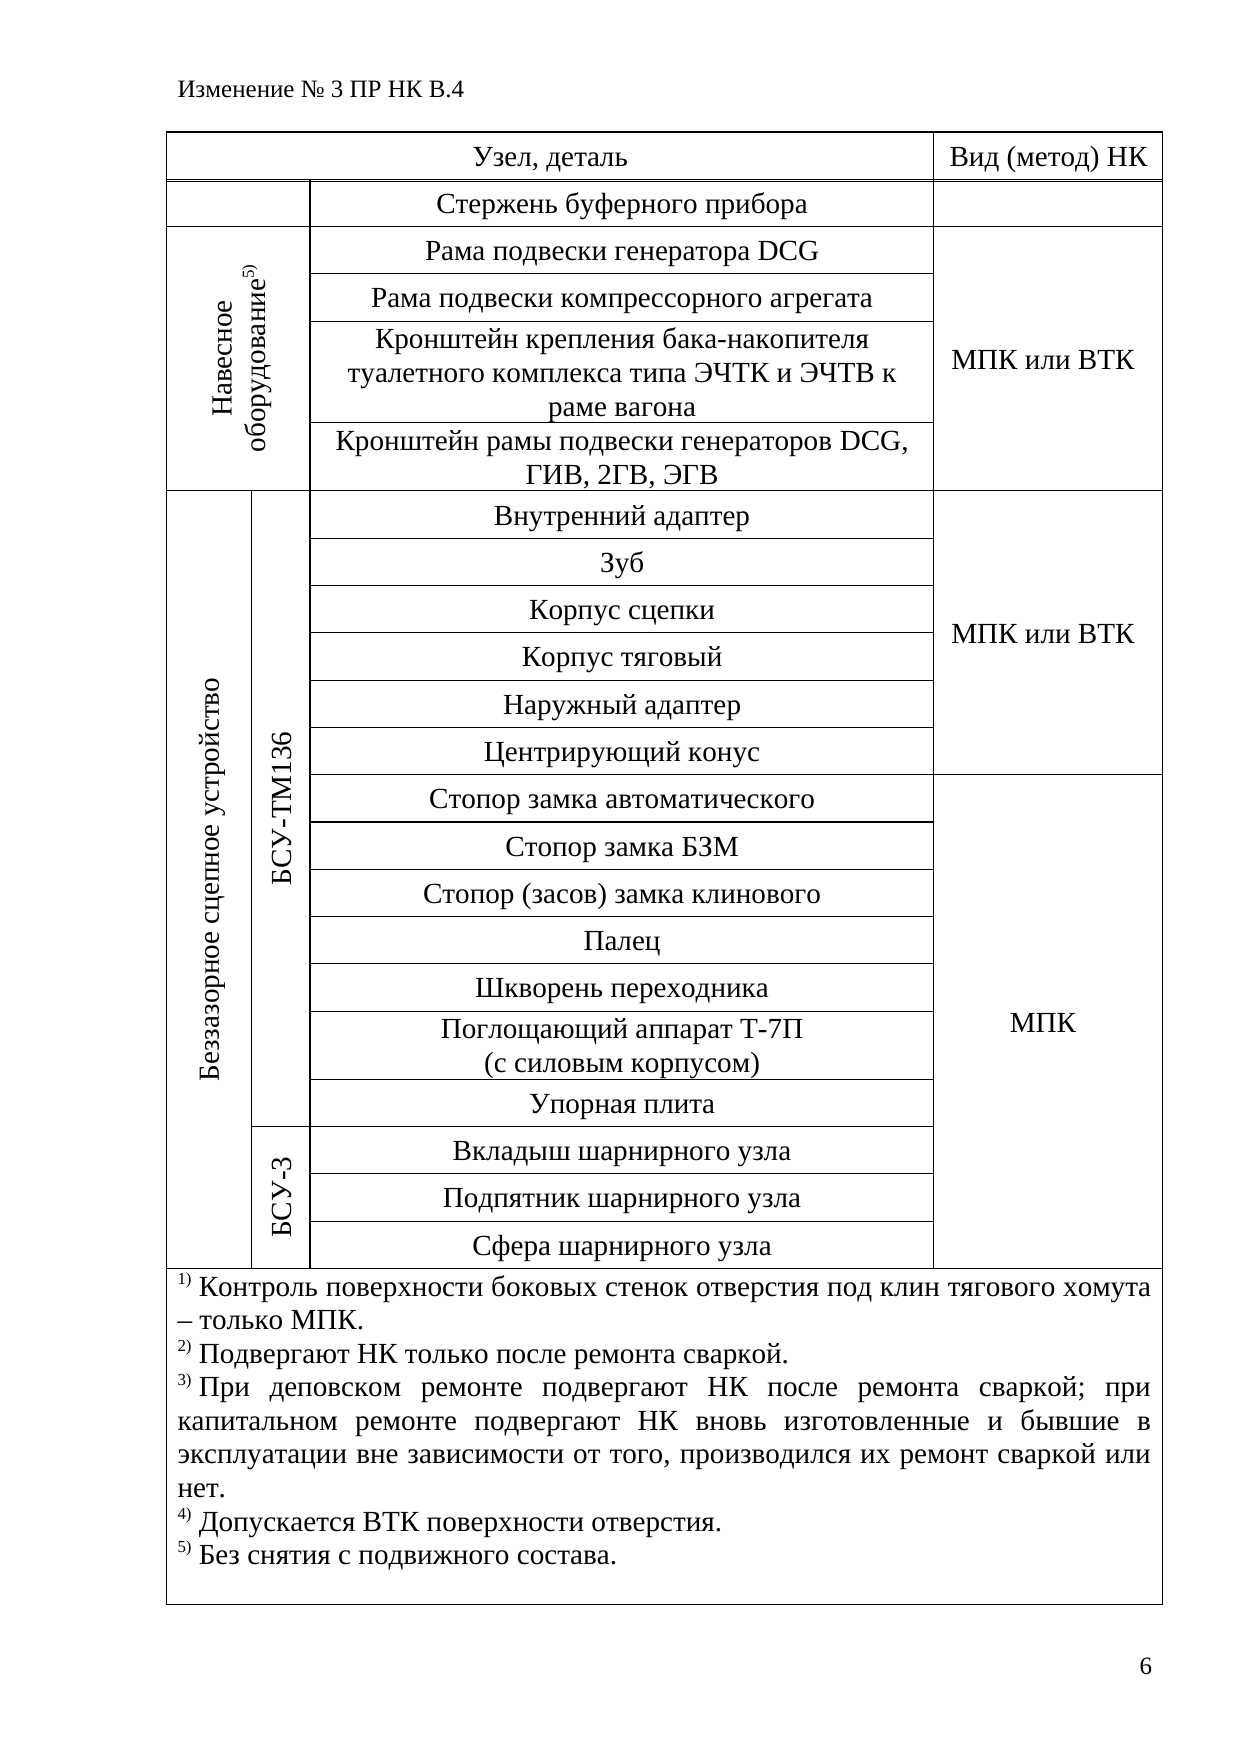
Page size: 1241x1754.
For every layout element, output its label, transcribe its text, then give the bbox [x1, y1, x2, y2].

table_cell Навесное оборудование5) [167, 227, 309, 490]
table_cell Кронштейн рамы подвески генераторов DCG, ГИВ, 2ГВ, ЭГВ [311, 423, 933, 490]
table_cell МПК или ВТК [934, 227, 1162, 490]
table_cell МПК [934, 775, 1162, 1268]
table_cell Наружный адаптер [311, 681, 933, 727]
table_cell Рама подвески генератора DCG [311, 227, 933, 273]
table_cell МПК или ВТК [934, 491, 1162, 774]
table_cell Сфера шарнирного узла [311, 1222, 933, 1268]
table_cell БСУ-ТМ136 [252, 491, 309, 1126]
table_cell Стержень буферного прибора [311, 182, 933, 226]
table_cell Упорная плита [311, 1080, 933, 1126]
table_cell БСУ-3 [252, 1127, 309, 1268]
table_cell Вкладыш шарнирного узла [311, 1127, 933, 1173]
table_cell Шкворень переходника [311, 964, 933, 1011]
table_cell 1) Контроль поверхности боковых стенок отверстия под клин тягового хомута – только МПК. 2) Подвергают НК только после ремонта сваркой. 3) При деповском ремонте подвергают НК после ремонта сваркой; при капитальном ремонте подвергают НК вновь изготовленные и бывшие в эксплуатации вне зависимости от того, производился их ремонт сваркой или нет. 4) Допускается ВТК поверхности отверстия. 5) Без снятия с подвижного состава. [167, 1269, 1162, 1604]
table_cell Стопор замка БЗМ [311, 823, 933, 869]
table_cell Рама подвески компрессорного агрегата [311, 274, 933, 321]
table_cell Поглощающий аппарат Т-7П (с силовым корпусом) [311, 1012, 933, 1079]
table_cell Внутренний адаптер [311, 491, 933, 538]
table_cell Беззазорное сцепное устройство [167, 491, 251, 1268]
table_cell Центрирующий конус [311, 728, 933, 774]
table_header Узел, деталь [167, 133, 933, 179]
table_cell Палец [311, 917, 933, 963]
table_cell Подпятник шарнирного узла [311, 1174, 933, 1221]
table_cell Зуб [311, 539, 933, 585]
table_header Вид (метод) НК [934, 133, 1162, 179]
table_cell Стопор замка автоматического [311, 775, 933, 821]
table_cell Стопор (засов) замка клинового [311, 870, 933, 916]
table_cell Корпус сцепки [311, 586, 933, 632]
table_cell Кронштейн крепления бака-накопителя туалетного комплекса типа ЭЧТК и ЭЧТВ к раме вагона [311, 322, 933, 422]
table_cell Корпус тяговый [311, 633, 933, 679]
